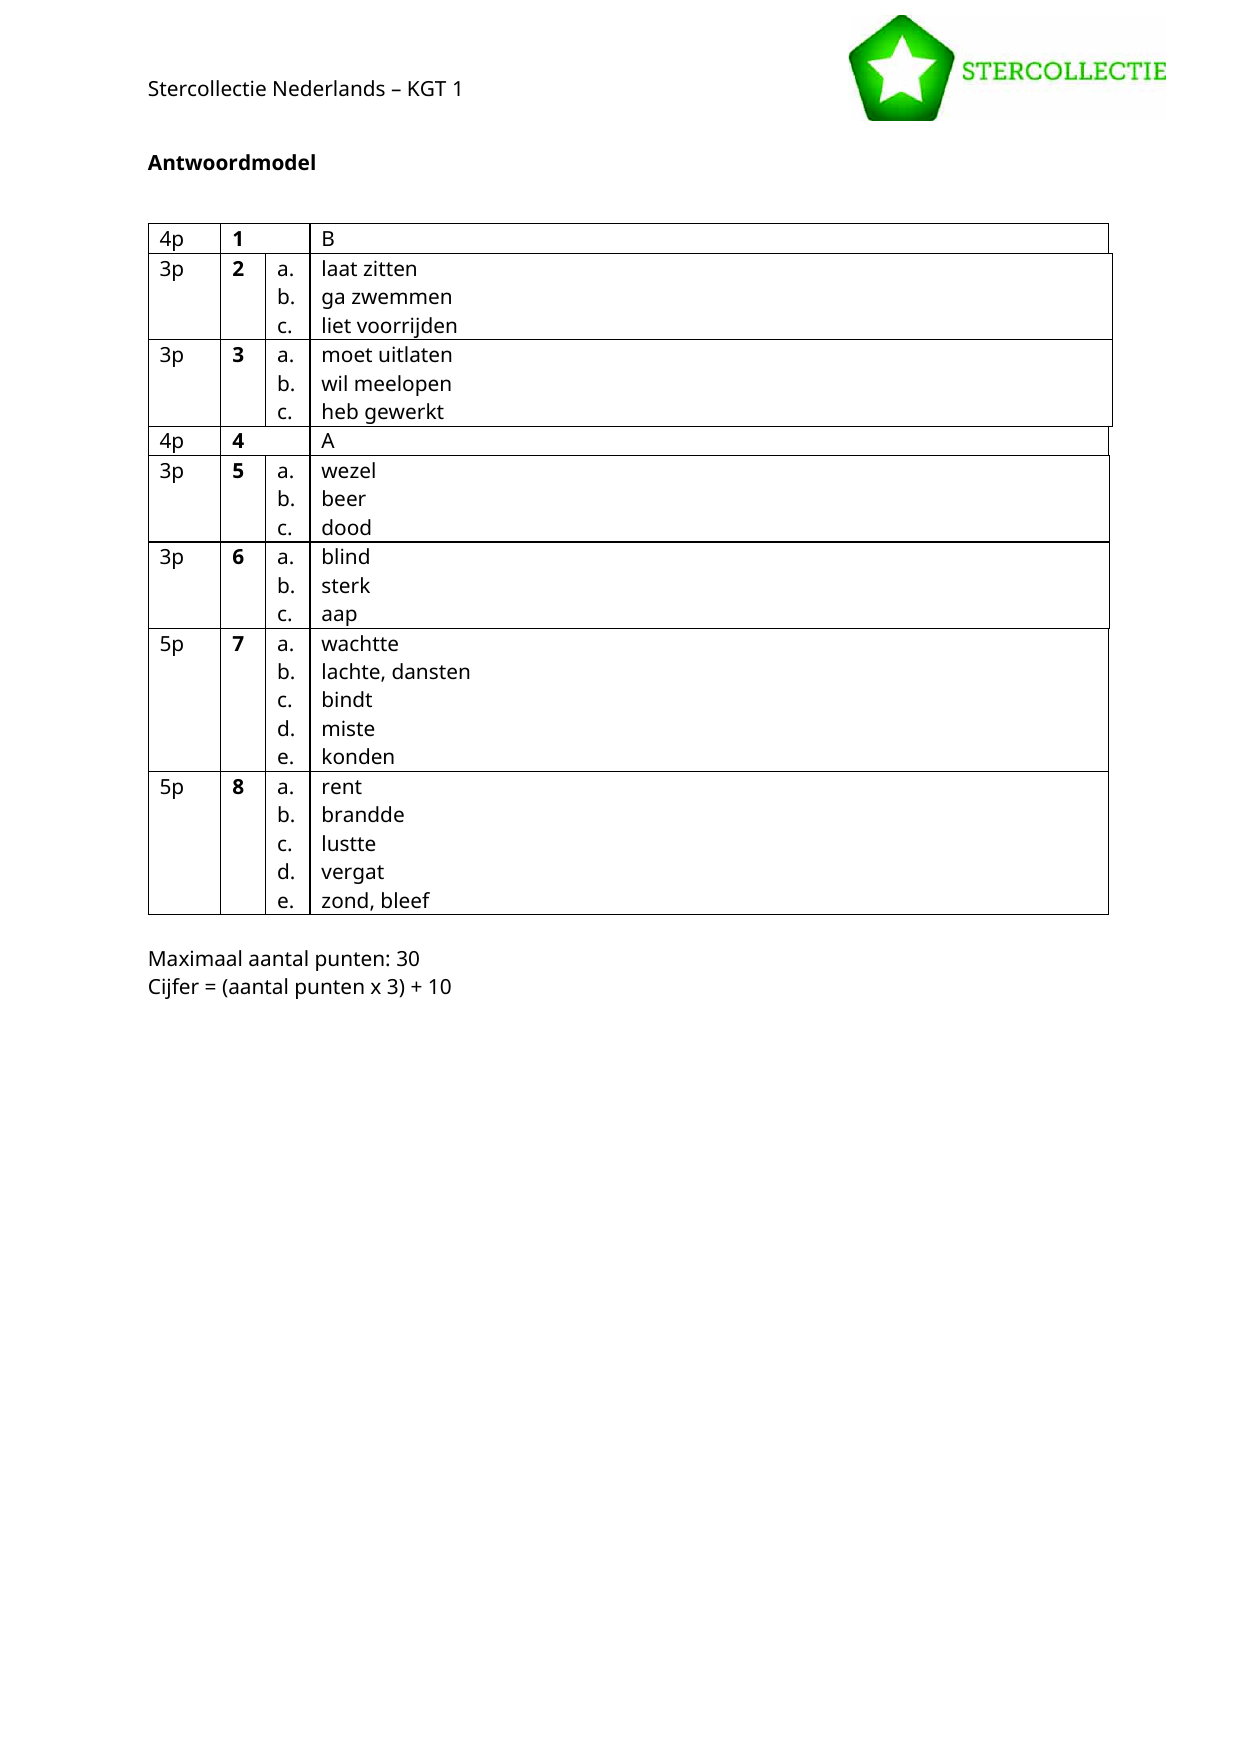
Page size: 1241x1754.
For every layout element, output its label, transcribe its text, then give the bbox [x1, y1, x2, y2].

table_cell 3p [149, 340, 220, 426]
table_cell 7 [221, 629, 265, 771]
table_cell 3 [221, 340, 265, 426]
table_cell a. b. c. d. e. [266, 772, 309, 914]
table_cell 4p [149, 427, 220, 455]
table_cell moet uitlaten wil meelopen heb gewerkt [311, 340, 1112, 426]
table_cell a. b. c. d. e. [266, 629, 309, 771]
table_cell A [311, 427, 1108, 455]
picture [848, 15, 1166, 121]
table_header 1 [221, 224, 309, 253]
table_cell wezel beer dood [311, 456, 1109, 541]
table_cell 5p [149, 629, 220, 771]
table_cell rent brandde lustte vergat zond, bleef [311, 772, 1108, 914]
table_cell a. b. c. [266, 456, 309, 541]
table_cell wachtte lachte, dansten bindt miste konden [311, 629, 1108, 771]
text Maximaal aantal punten: 30 [148, 944, 1093, 972]
text Cijfer = (aantal punten x 3) + 10 [148, 972, 1093, 1001]
table_cell 5 [221, 456, 265, 541]
table_cell a. b. c. [266, 543, 309, 628]
table_cell blind sterk aap [311, 543, 1109, 628]
table_cell 5p [149, 772, 220, 914]
table_header B [311, 224, 1108, 253]
table_cell 8 [221, 772, 265, 914]
table_cell a. b. c. [266, 340, 309, 426]
table_cell laat zitten ga zwemmen liet voorrijden [311, 254, 1112, 339]
table_cell 3p [149, 543, 220, 628]
text Antwoordmodel [148, 148, 1093, 176]
table_cell 3p [149, 254, 220, 339]
table_cell 6 [221, 543, 265, 628]
table_cell 4 [221, 427, 309, 455]
table_header 4p [149, 224, 220, 253]
table_cell a. b. c. [266, 254, 309, 339]
table_cell 3p [149, 456, 220, 541]
table_cell 2 [221, 254, 265, 339]
